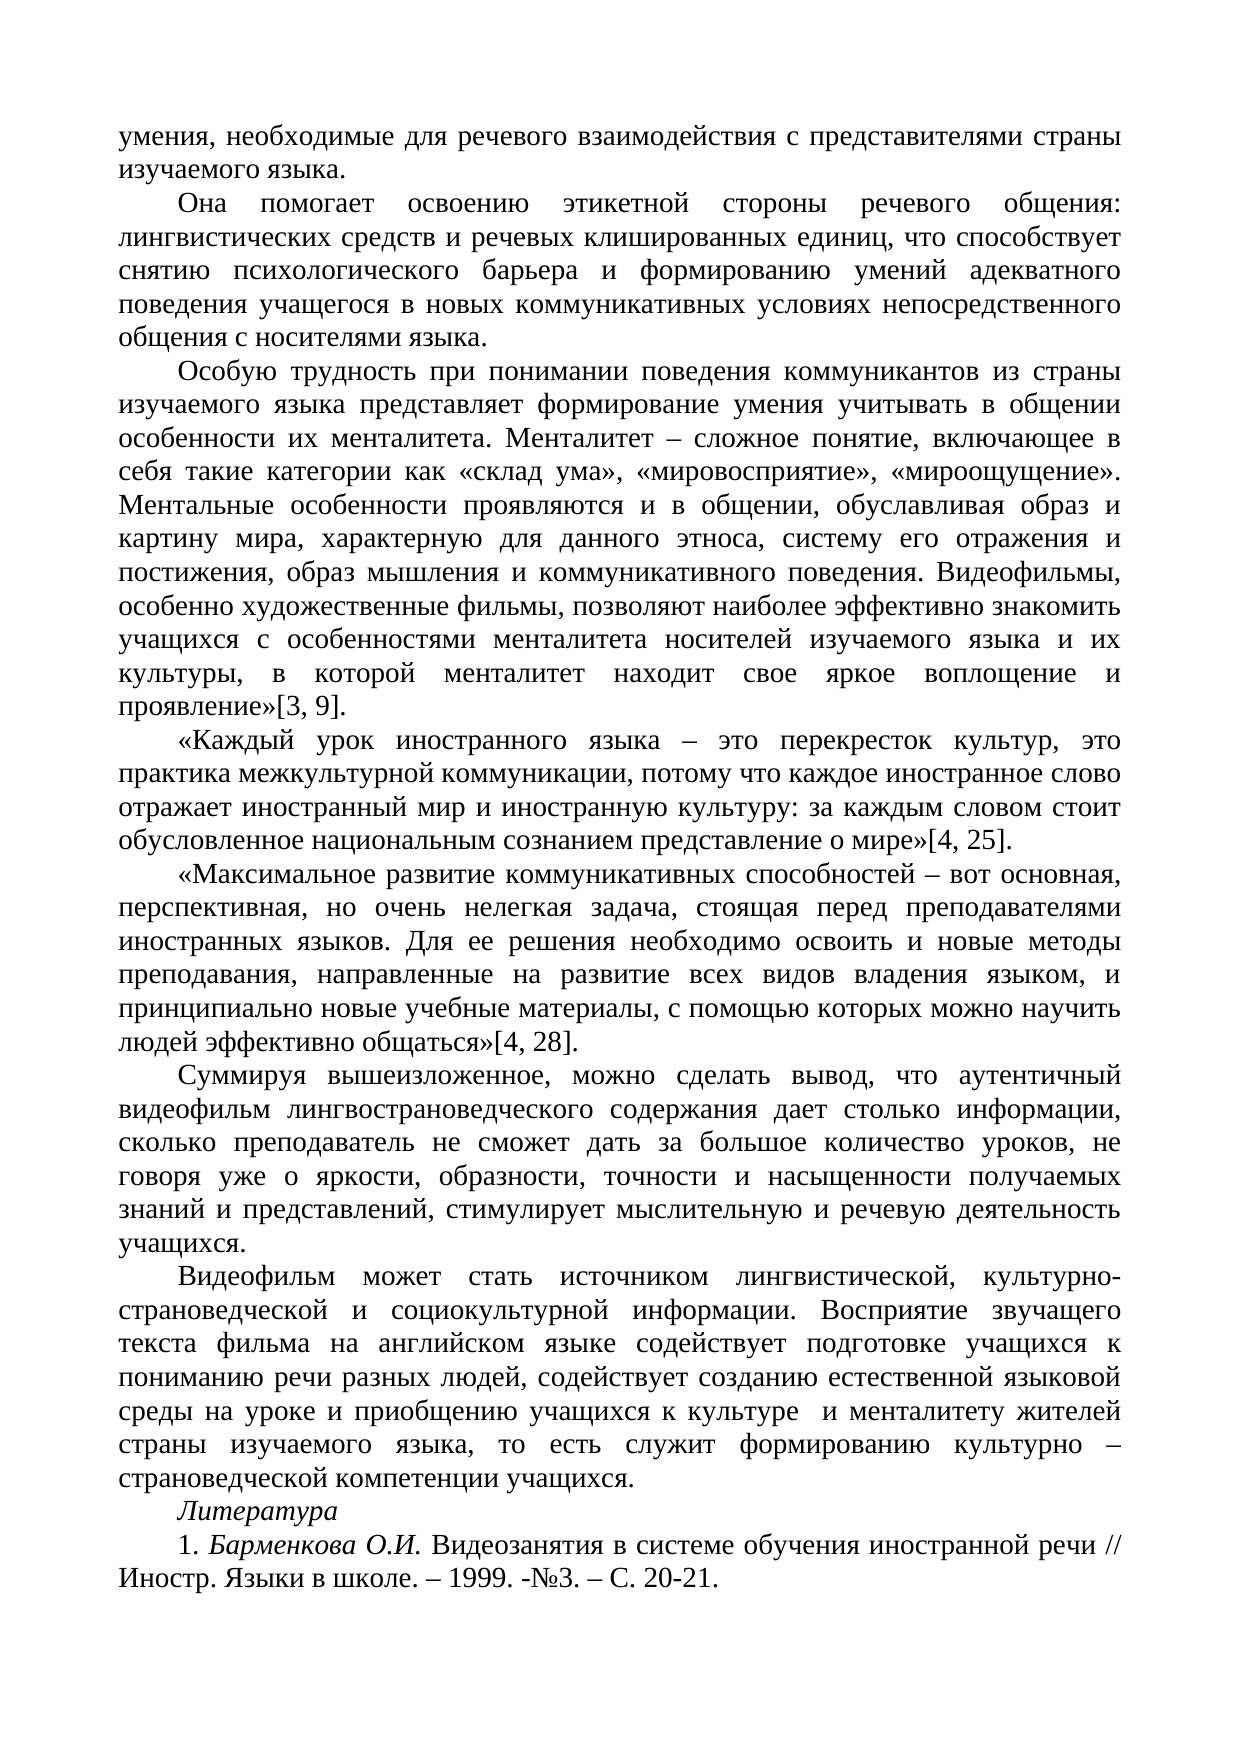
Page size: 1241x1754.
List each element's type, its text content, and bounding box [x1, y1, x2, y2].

text Литература [118, 1493, 1122, 1527]
text Суммируя вышеизложенное, можно сделать вывод, что аутентичный видеофильм лингвострановедческого содержания дает столько информации, сколько преподаватель не сможет дать за большое количество уроков, не говоря уже о яркости, образности, точности и насыщенности получаемых знаний и представлений, стимулирует мыслительную и речевую деятельность учащихся. [118, 1057, 1122, 1258]
text Видеофильм может стать источником лингвистической, культурно-страноведческой и социокультурной информации. Восприятие звучащего текста фильма на английском языке содействует подготовке учащихся к пониманию речи разных людей, содействует созданию естественной языковой среды на уроке и приобщению учащихся к культуре и менталитету жителей страны изучаемого языка, то есть служит формированию культурно – страноведческой компетенции учащихся. [118, 1258, 1122, 1493]
text «Максимальное развитие коммуникативных способностей – вот основная, перспективная, но очень нелегкая задача, стоящая перед преподавателями иностранных языков. Для ее решения необходимо освоить и новые методы преподавания, направленные на развитие всех видов владения языком, и принципиально новые учебные материалы, с помощью которых можно научить людей эффективно общаться»[4, 28]. [118, 856, 1122, 1057]
text Особую трудность при понимании поведения коммуникантов из страны изучаемого языка представляет формирование умения учитывать в общении особенности их менталитета. Менталитет – сложное понятие, включающее в себя такие категории как «склад ума», «мировосприятие», «мироощущение». Ментальные особенности проявляются и в общении, обуславливая образ и картину мира, характерную для данного этноса, систему его отражения и постижения, образ мышления и коммуникативного поведения. Видеофильмы, особенно художественные фильмы, позволяют наиболее эффективно знакомить учащихся с особенностями менталитета носителей изучаемого языка и их культуры, в которой менталитет находит свое яркое воплощение и проявление»[3, 9]. [118, 353, 1122, 722]
text Она помогает освоению этикетной стороны речевого общения: лингвистических средств и речевых клишированных единиц, что способствует снятию психологического барьера и формированию умений адекватного поведения учащегося в новых коммуникативных условиях непосредственного общения с носителями языка. [118, 185, 1122, 353]
text «Каждый урок иностранного языка – это перекресток культур, это практика межкультурной коммуникации, потому что каждое иностранное слово отражает иностранный мир и иностранную культуру: за каждым словом стоит обусловленное национальным сознанием представление о мире»[4, 25]. [118, 722, 1122, 856]
text 1. Барменкова О.И. Видеозанятия в системе обучения иностранной речи // Иностр. Языки в школе. – 1999. -№3. – С. 20-21. [118, 1527, 1122, 1594]
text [118, 118, 1122, 185]
